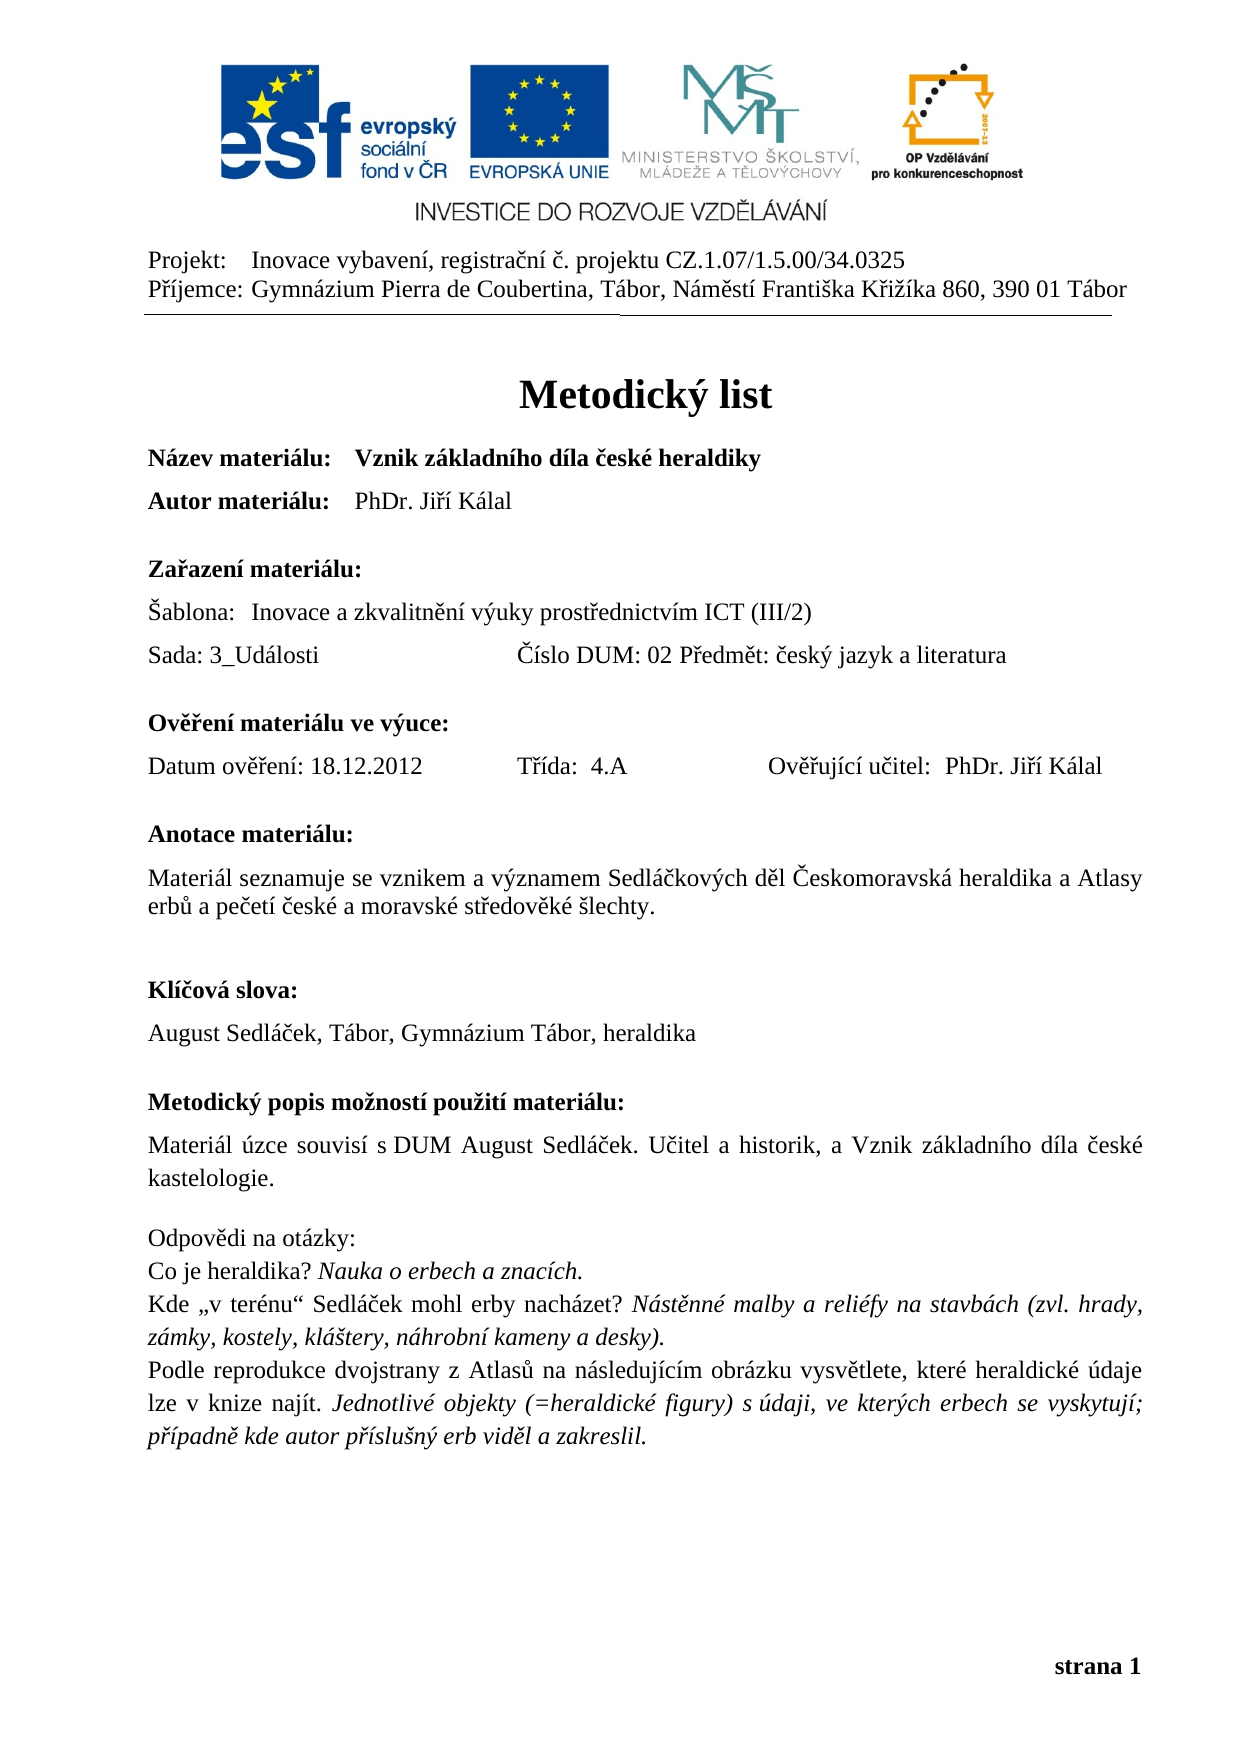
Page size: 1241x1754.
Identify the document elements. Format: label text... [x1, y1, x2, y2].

text Materiál úzce souvisí s DUM August Sedláček. Učitel a historik, a Vznik základního díla české kastelologie. [148, 1130, 1144, 1191]
text Klíčová slova: [148, 975, 1144, 1004]
text Ověření materiálu ve výuce: [148, 708, 1144, 737]
picture [217, 62, 1029, 224]
text Zařazení materiálu: [148, 554, 1144, 583]
text Šablona: Inovace a zkvalitnění výuky prostřednictvím ICT (III/2) [148, 597, 1144, 626]
text Co je heraldika? Nauka o erbech a znacích. [148, 1256, 1144, 1285]
text Kde „v terénu“ Sedláček mohl erby nacházet? Nástěnné malby a reliéfy na stavbách (zvl. hrady, zámky, kostely, kláštery, náhrobní kameny a desky). [148, 1289, 1144, 1351]
text Podle reprodukce dvojstrany z Atlasů na následujícím obrázku vysvětlete, které heraldické údaje lze v knize najít. Jednotlivé objekty (=heraldické figury) s údaji, ve kterých erbech se vyskytují; případně kde autor příslušný erb viděl a zakreslil. [148, 1355, 1144, 1450]
text Název materiálu: Vznik základního díla české heraldiky [148, 443, 1144, 471]
text Materiál seznamuje se vznikem a významem Sedláčkových děl Českomoravská heraldika a Atlasy erbů a pečetí české a moravské středověké šlechty. [148, 863, 1144, 920]
text August Sedláček, Tábor, Gymnázium Tábor, heraldika [148, 1018, 1144, 1047]
text Metodický popis možností použití materiálu: [148, 1087, 1144, 1115]
text Autor materiálu: PhDr. Jiří Kálal [148, 486, 1144, 514]
text Anotace materiálu: [148, 819, 1144, 848]
text Datum ověření: 18.12.2012 Třída: 4.A Ověřující učitel: PhDr. Jiří Kálal [148, 751, 1144, 780]
text Odpovědi na otázky: [148, 1223, 1144, 1252]
text Sada: 3_Události Číslo DUM: 02 Předmět: český jazyk a literatura [148, 640, 1144, 669]
text Metodický list [148, 370, 1144, 418]
